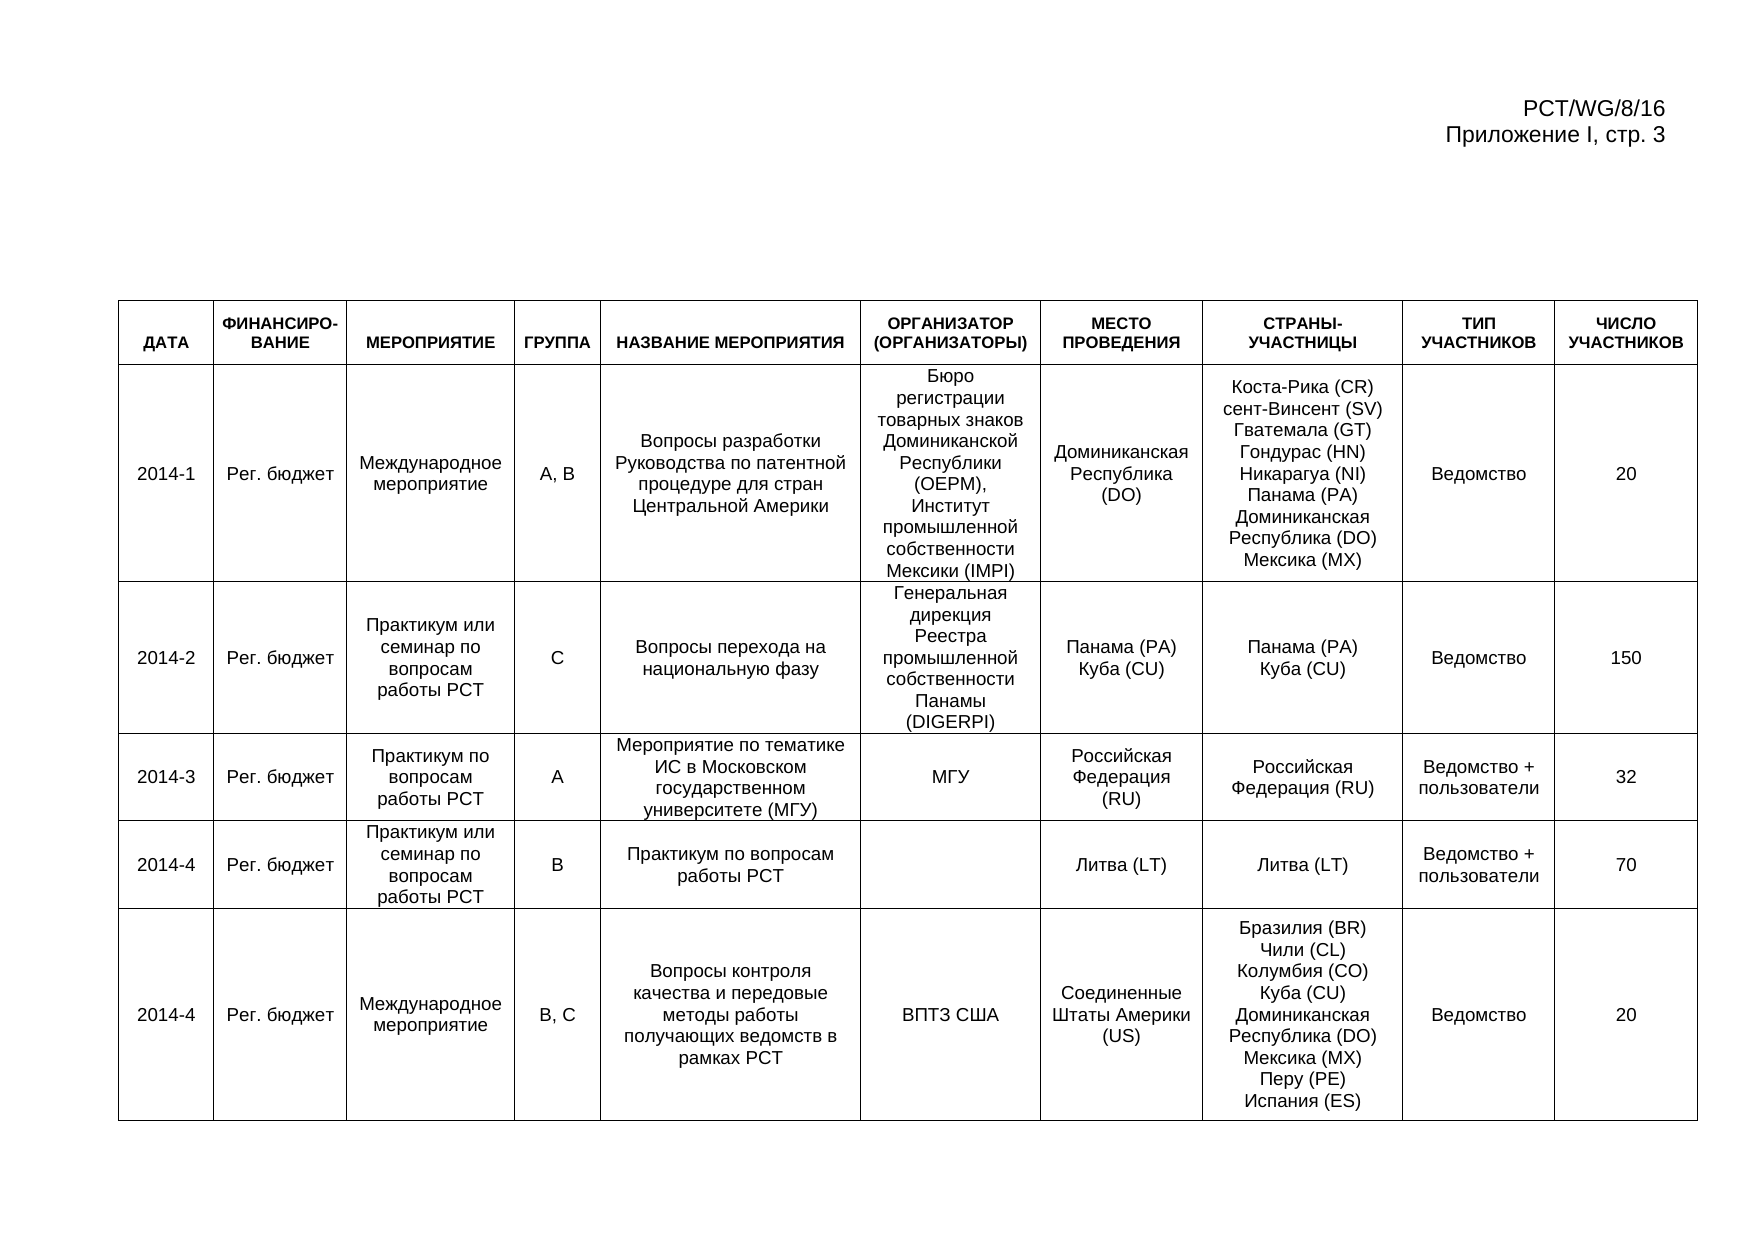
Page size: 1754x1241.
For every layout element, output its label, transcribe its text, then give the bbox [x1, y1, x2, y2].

table_cell C [515, 582, 600, 733]
table_cell 20 [1555, 365, 1697, 581]
table_header МЕРОПРИЯТИЕ [347, 301, 514, 364]
table_cell ВПТЗ США [861, 909, 1040, 1120]
table_cell 70 [1555, 821, 1697, 907]
table_cell Российская Федерация (RU) [1041, 734, 1202, 820]
table_header ГРУППА [515, 301, 600, 364]
table_cell Вопросы разработки Руководства по патентной процедуре для стран Центральной Америки [601, 365, 860, 581]
table_cell Рег. бюджет [214, 821, 346, 907]
table_cell Доминиканская Республика (DO) [1041, 365, 1202, 581]
table_cell Вопросы контроля качества и передовые методы работы получающих ведомств в рамках PCT [601, 909, 860, 1120]
table_cell Вопросы перехода на национальную фазу [601, 582, 860, 733]
table_header ЧИСЛО УЧАСТНИКОВ [1555, 301, 1697, 364]
table_cell Литва (LT) [1203, 821, 1402, 907]
table_cell Рег. бюджет [214, 734, 346, 820]
table_cell Практикум или семинар по вопросам работы РСТ [347, 821, 514, 907]
table_cell Рег. бюджет [214, 582, 346, 733]
table_cell Генеральная дирекция Реестра промышленной собственности Панамы (DIGERPI) [861, 582, 1040, 733]
table_cell 2014-3 [119, 734, 213, 820]
table_cell Бразилия (BR) Чили (CL) Колумбия (CO) Куба (CU) Доминиканская Республика (DO) Мексика (MX) Перу (PE) Испания (ES) [1203, 909, 1402, 1120]
table_cell Практикум или семинар по вопросам работы РСТ [347, 582, 514, 733]
table_cell Ведомство [1403, 909, 1554, 1120]
table_cell 150 [1555, 582, 1697, 733]
table_cell Литва (LT) [1041, 821, 1202, 907]
table_cell Ведомство + пользователи [1403, 734, 1554, 820]
table_cell Бюро регистрации товарных знаков Доминиканской Республики (OEPM), Институт промышленной собственности Мексики (IMPI) [861, 365, 1040, 581]
table_cell A [515, 734, 600, 820]
table_cell Панама (PA) Куба (CU) [1041, 582, 1202, 733]
table_cell B, C [515, 909, 600, 1120]
table_cell 32 [1555, 734, 1697, 820]
table_cell Международное мероприятие [347, 909, 514, 1120]
table_cell Практикум по вопросам работы РСТ [601, 821, 860, 907]
table_header СТРАНЫ-УЧАСТНИЦЫ [1203, 301, 1402, 364]
table_cell 2014-4 [119, 821, 213, 907]
table_cell Мероприятие по тематике ИС в Московском государственном университете (МГУ) [601, 734, 860, 820]
table_cell A, B [515, 365, 600, 581]
table_cell 2014-1 [119, 365, 213, 581]
table_header ДАТА [119, 301, 213, 364]
table_cell [861, 821, 1040, 907]
table_cell Ведомство [1403, 582, 1554, 733]
table_cell B [515, 821, 600, 907]
table_header ТИП УЧАСТНИКОВ [1403, 301, 1554, 364]
table_cell Рег. бюджет [214, 909, 346, 1120]
table_cell МГУ [861, 734, 1040, 820]
table_cell 20 [1555, 909, 1697, 1120]
table_cell Рег. бюджет [214, 365, 346, 581]
table_cell Коста-Рика (CR) сент-Винсент (SV) Гватемала (GT) Гондурас (HN) Никарагуа (NI) Панама (PA) Доминиканская Республика (DO) Мексика (MX) [1203, 365, 1402, 581]
table_cell Соединенные Штаты Америки (US) [1041, 909, 1202, 1120]
table_cell Ведомство [1403, 365, 1554, 581]
table_header ФИНАНСИРО-ВАНИЕ [214, 301, 346, 364]
table_cell Ведомство + пользователи [1403, 821, 1554, 907]
table_cell Международное мероприятие [347, 365, 514, 581]
table_header НАЗВАНИЕ МЕРОПРИЯТИЯ [601, 301, 860, 364]
table_header ОРГАНИЗАТОР (ОРГАНИЗАТОРЫ) [861, 301, 1040, 364]
table_header МЕСТО ПРОВЕДЕНИЯ [1041, 301, 1202, 364]
table_cell Российская Федерация (RU) [1203, 734, 1402, 820]
table_cell Практикум по вопросам работы РСТ [347, 734, 514, 820]
table_cell Панама (PA) Куба (CU) [1203, 582, 1402, 733]
table_cell 2014-2 [119, 582, 213, 733]
table_cell 2014-4 [119, 909, 213, 1120]
